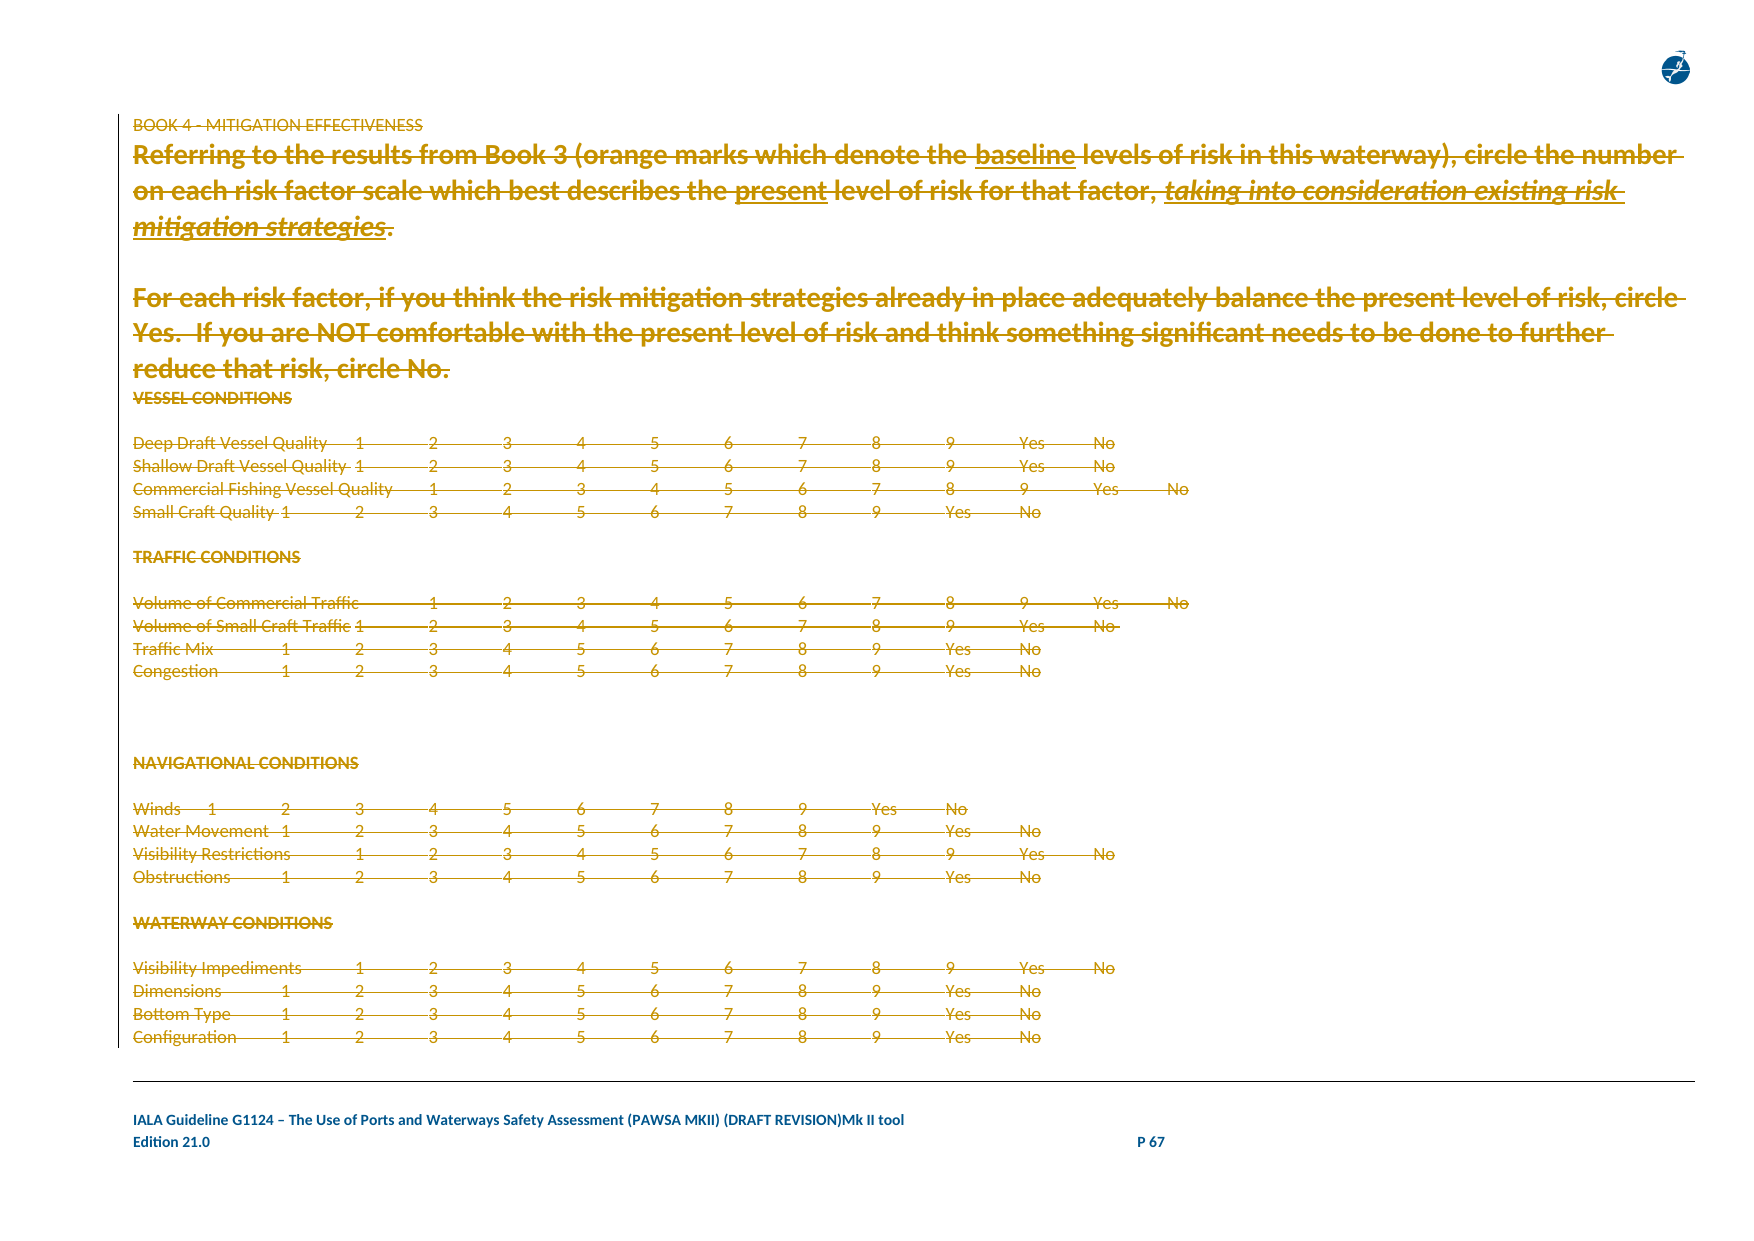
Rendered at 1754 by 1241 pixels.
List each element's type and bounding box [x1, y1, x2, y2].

picture [1630, 0, 1749, 119]
